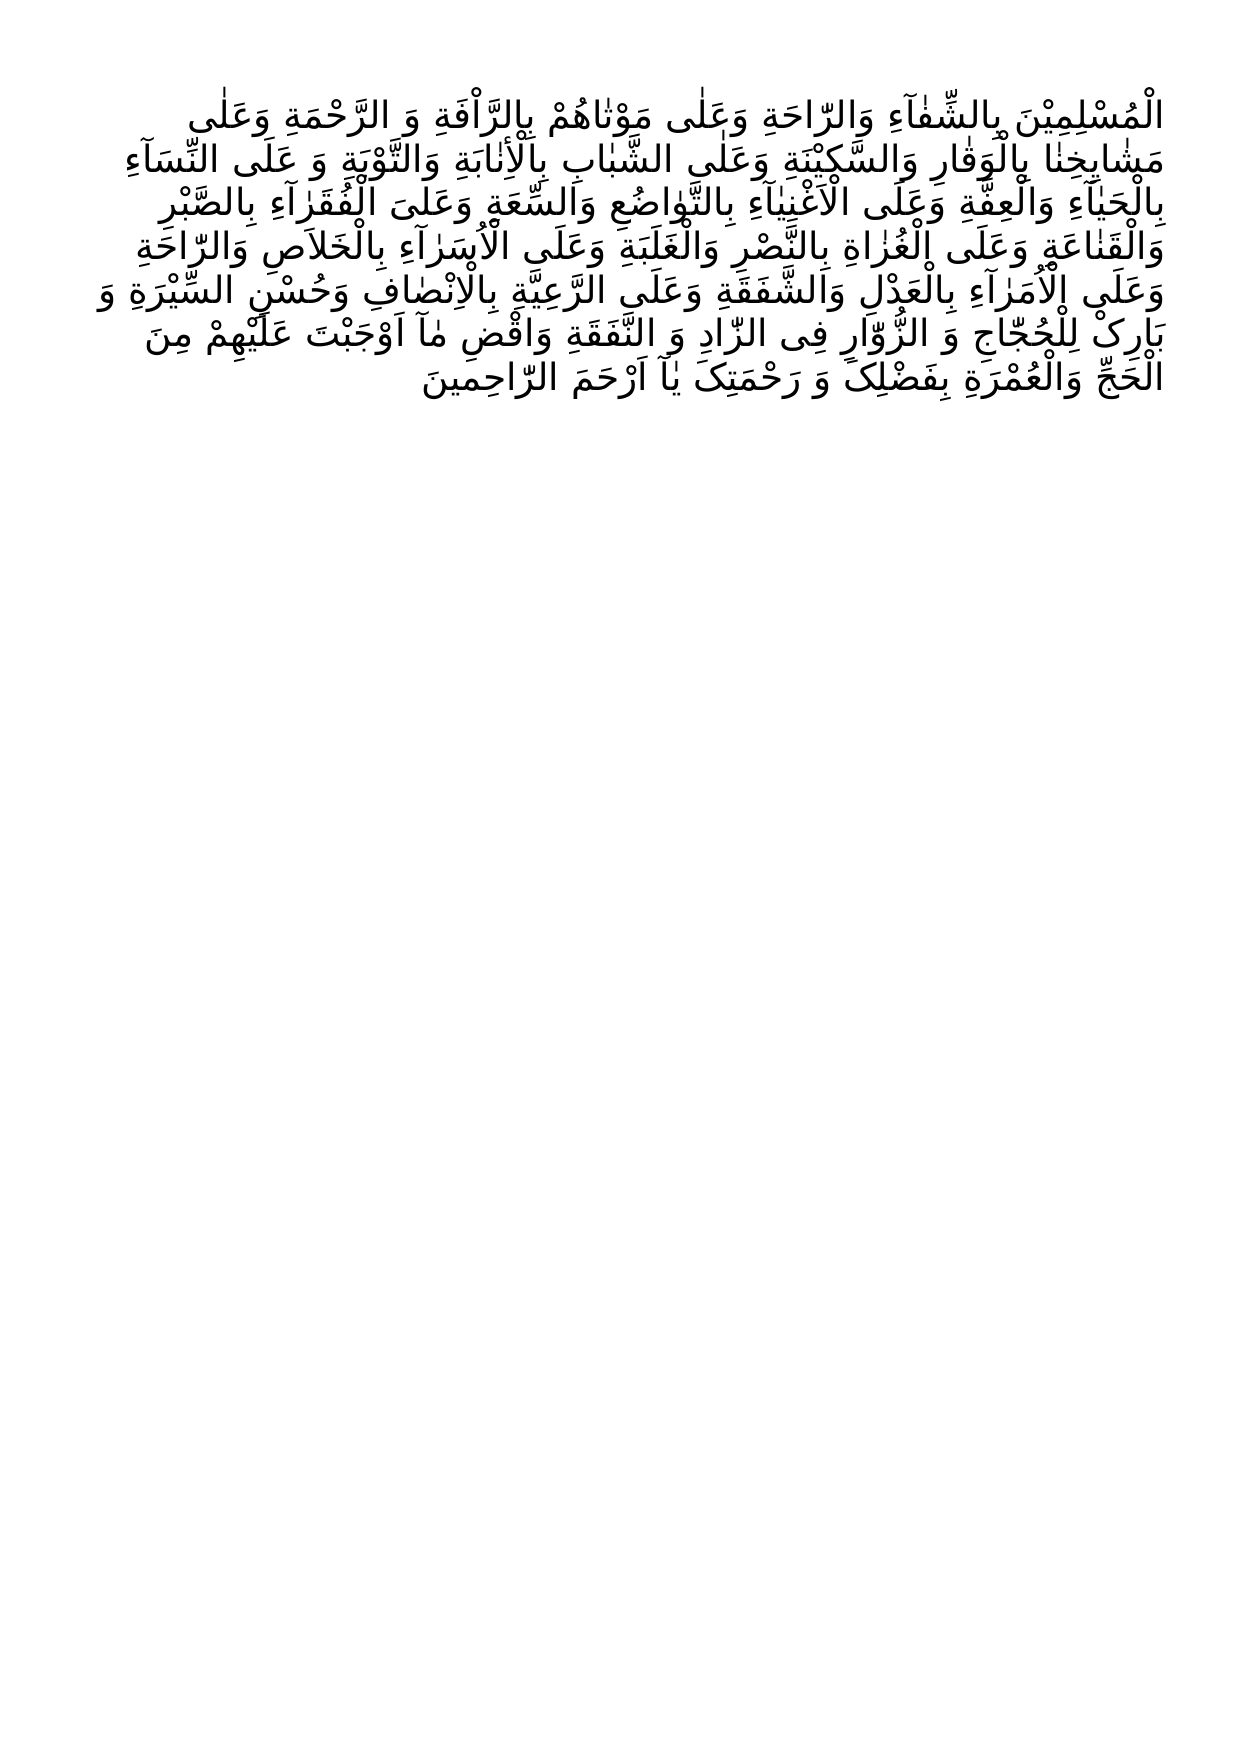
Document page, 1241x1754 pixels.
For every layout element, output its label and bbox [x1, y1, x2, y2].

text [75, 94, 1165, 399]
